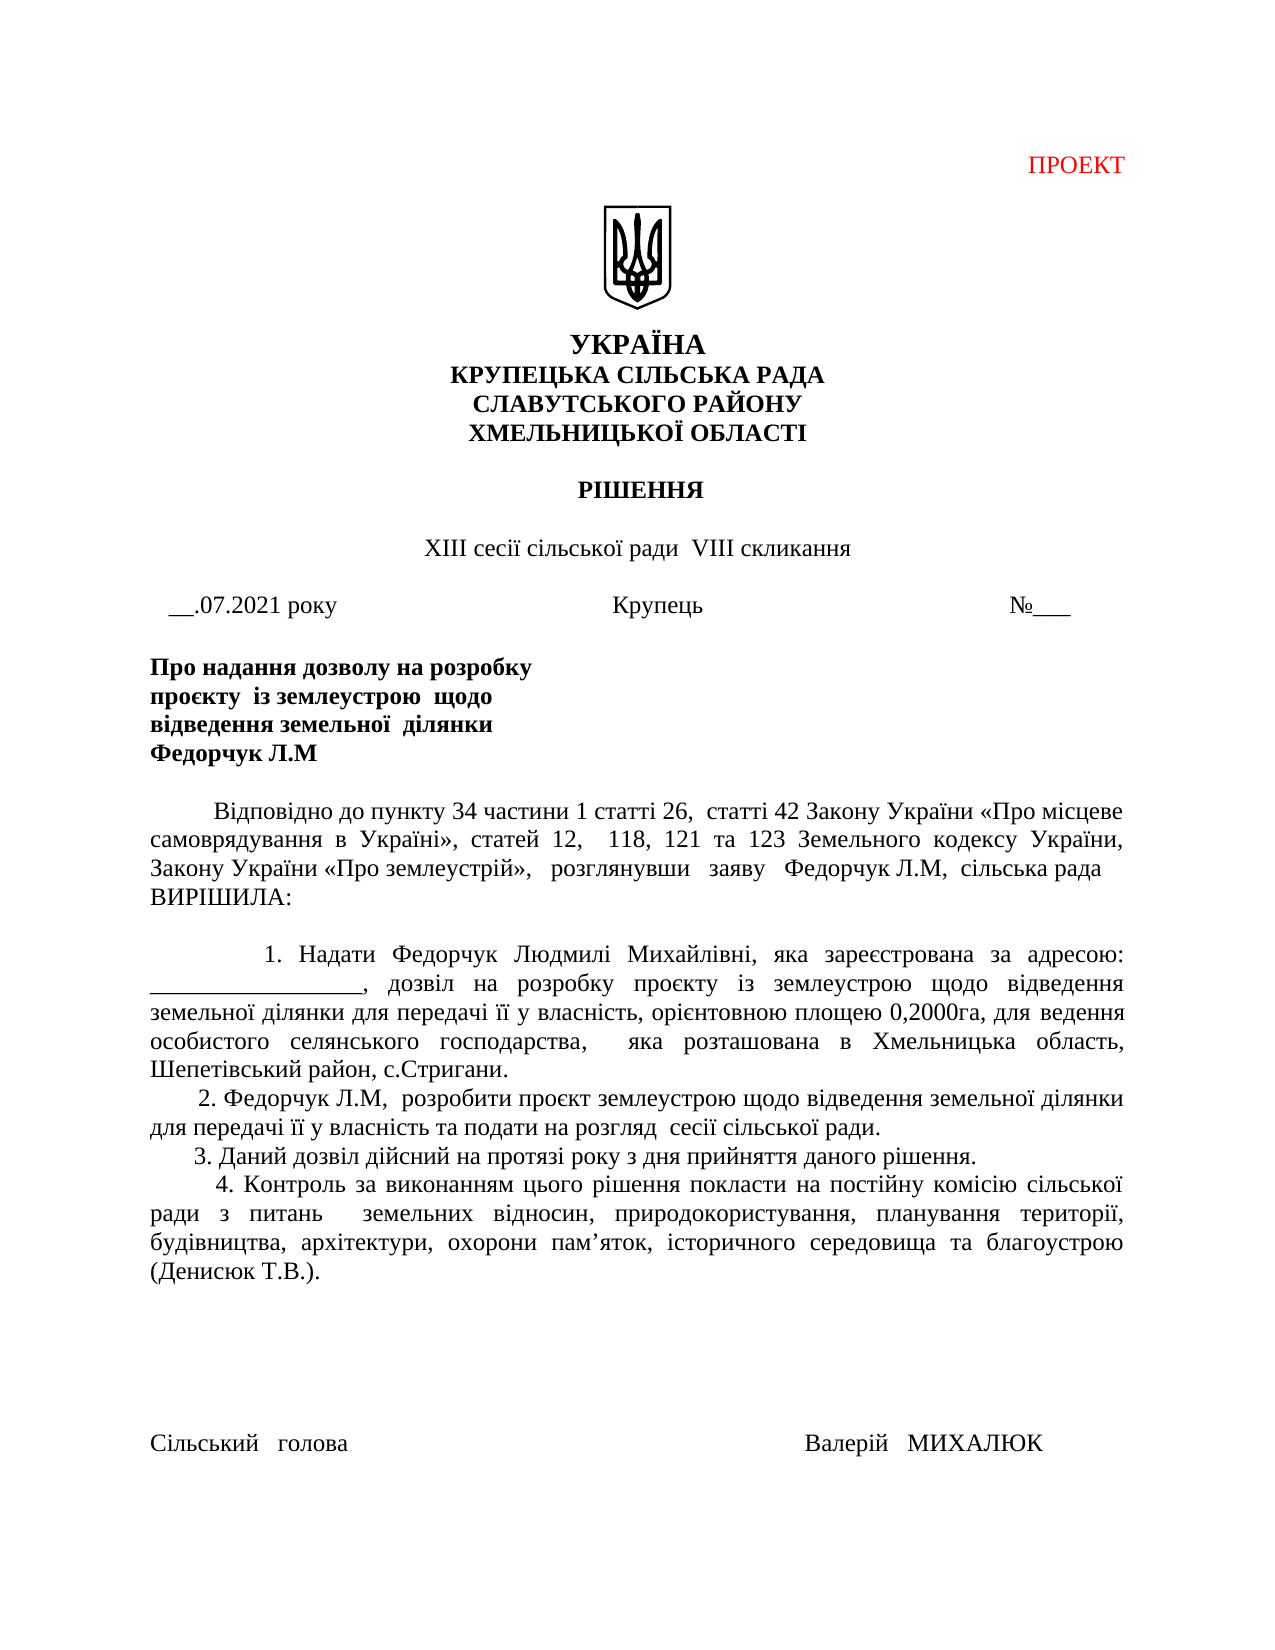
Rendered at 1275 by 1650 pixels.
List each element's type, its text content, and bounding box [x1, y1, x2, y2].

text ХМЕЛЬНИЦЬКОЇ ОБЛАСТІ [150, 418, 1125, 447]
text відведення земельної ділянки [150, 709, 1125, 738]
text 1. Надати Федорчук Людмилі Михайлівні, яка зареєстрована за адресою: _________________, дозвіл на розробку проєкту із землеустрою щодо відведення земельної ділянки для передачі її у власність, орієнтовною площею 0,2000га, для ведення особистого селянського господарства, яка розташована в Хмельницька область, Шепетівський район, с.Стригани. [150, 939, 1125, 1083]
text 2. Федорчук Л.М, розробити проєкт землеустрою щодо відведення земельної ділянки для передачі її у власність та подати на розгляд сесії сільської ради. [150, 1083, 1125, 1141]
text 3. Даний дозвіл дійсний на протязі року з дня прийняття даного рішення. [150, 1141, 1125, 1169]
text ВИРІШИЛА: [150, 882, 1125, 911]
text проєкту із землеустрою щодо [150, 681, 1125, 709]
text Відповідно до пункту 34 частини 1 статті 26, статті 42 Закону України «Про місцеве самоврядування в Україні», статей 12, 118, 121 та 123 Земельного кодексу України, Закону України «Про землеустрій», розглянувши заяву Федорчук Л.М, сільська рада [150, 796, 1125, 882]
text ХІІI сесії сільської ради VІІІ скликання [150, 533, 1125, 562]
text Сільський голова Валерій МИХАЛЮК [150, 1428, 1125, 1457]
text СЛАВУТСЬКОГО РАЙОНУ [150, 389, 1125, 418]
text КРУПЕЦЬКА СІЛЬСЬКА РАДА [150, 360, 1125, 389]
text Про надання дозволу на розробку [150, 652, 1125, 681]
text РІШЕННЯ [150, 475, 1125, 504]
text УКРАЇНА [150, 327, 1125, 360]
text __.07.2021 року Крупець №___ [150, 590, 1125, 619]
text 4. Контроль за виконанням цього рішення покласти на постійну комісію сільської ради з питань земельних відносин, природокористування, планування території, будівництва, архітектури, охорони пам’яток, історичного середовища та благоустрою (Денисюк Т.В.). [150, 1169, 1125, 1284]
text ПРОЕКТ [150, 150, 1125, 179]
text Федорчук Л.М [150, 738, 1125, 767]
